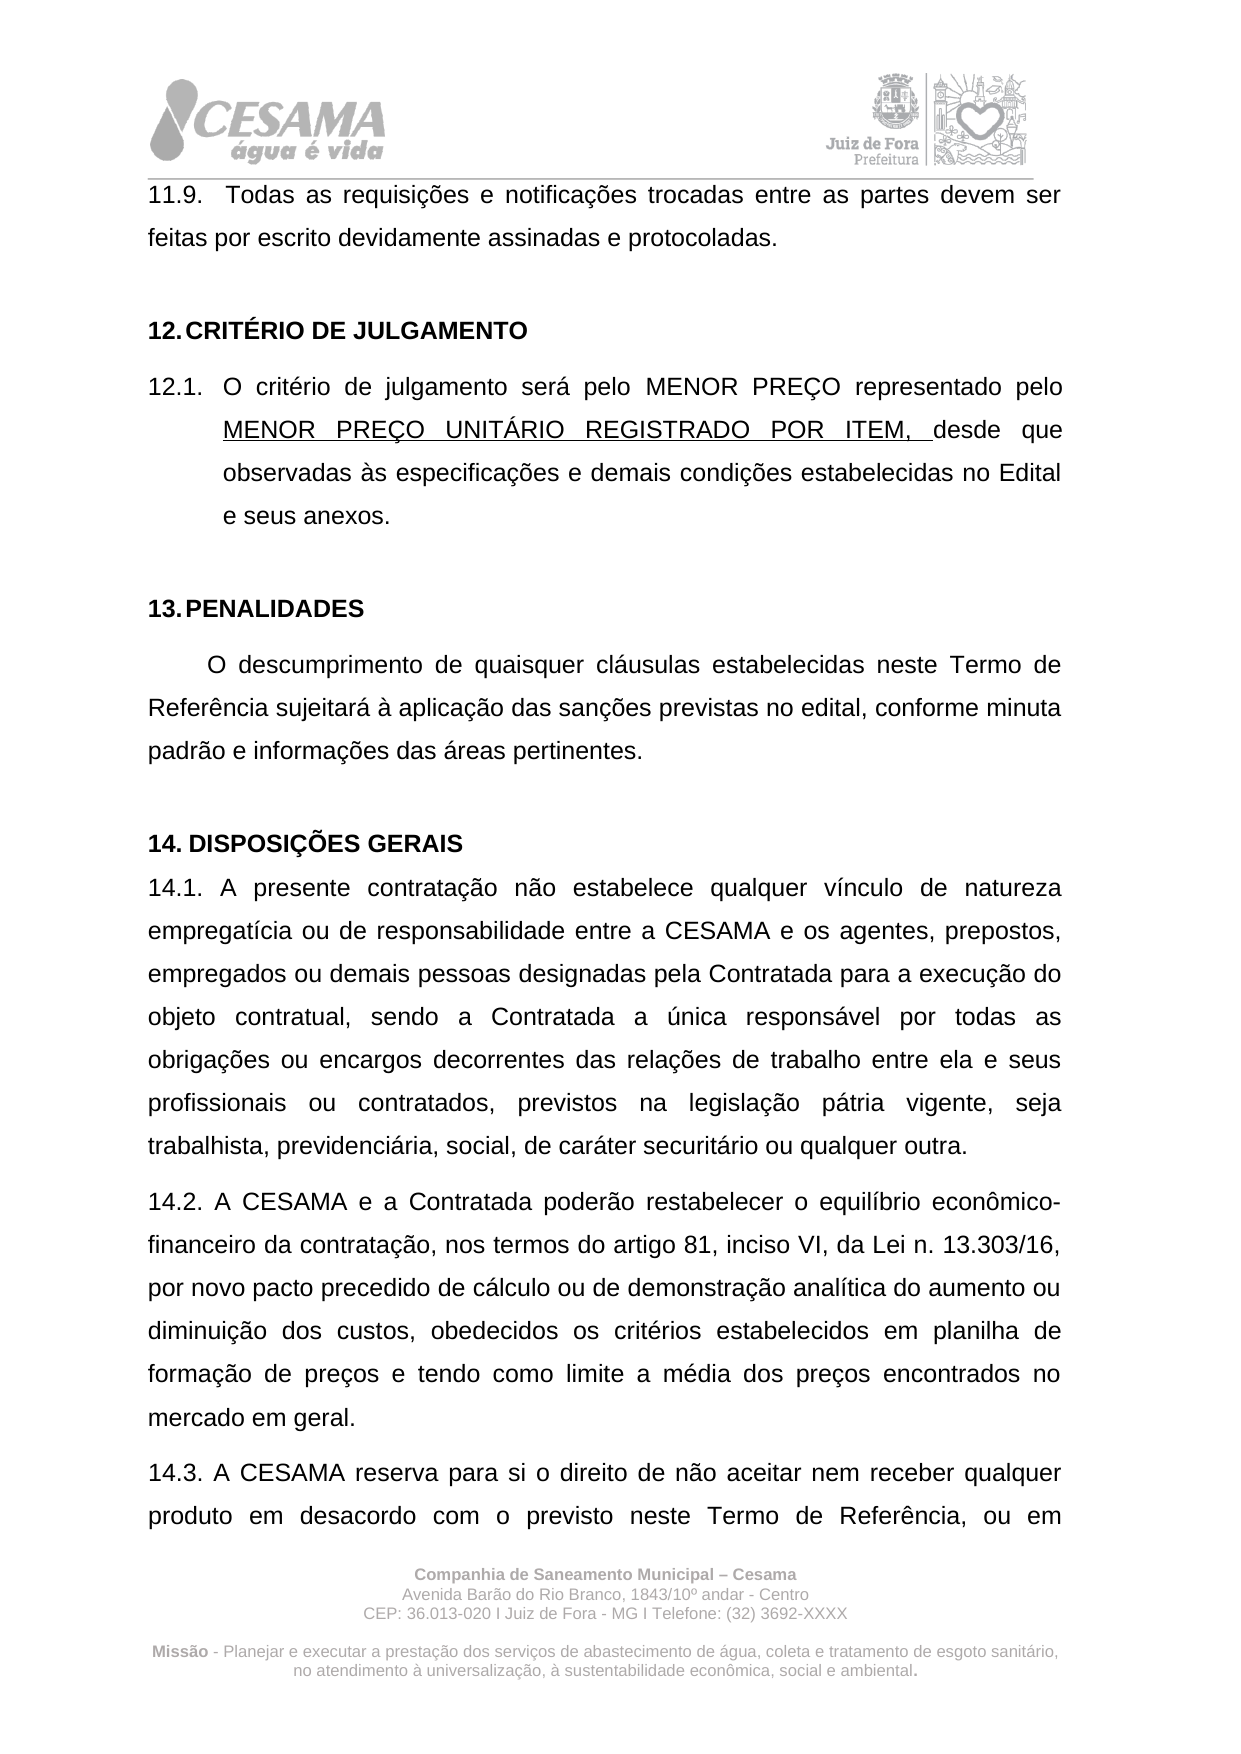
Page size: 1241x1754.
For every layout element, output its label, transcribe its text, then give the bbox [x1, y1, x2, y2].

list CRITÉRIO DE JULGAMENTO [148, 316, 1063, 345]
list O critério de julgamento será pelo MENOR PREÇO representado pelo MENOR PREÇO UNITÁRIO REGISTRADO POR ITEM, desde que observadas às especificações e demais condições estabelecidas no Edital e seus anexos. [148, 372, 1063, 530]
list DISPOSIÇÕES GERAIS [148, 829, 1063, 858]
picture [147, 73, 1034, 180]
text 11.9. Todas as requisições e notificações trocadas entre as partes devem ser feitas por escrito devidamente assinadas e protocoladas. [148, 180, 1063, 252]
list PENALIDADES [148, 594, 1063, 623]
text 14.2. A CESAMA e a Contratada poderão restabelecer o equilíbrio econômico-financeiro da contratação, nos termos do artigo 81, inciso VI, da Lei n. 13.303/16, por novo pacto precedido de cálculo ou de demonstração analítica do aumento ou diminuição dos custos, obedecidos os critérios estabelecidos em planilha de formação de preços e tendo como limite a média dos preços encontrados no mercado em geral. [148, 1187, 1063, 1431]
text 14.1. A presente contratação não estabelece qualquer vínculo de natureza empregatícia ou de responsabilidade entre a CESAMA e os agentes, prepostos, empregados ou demais pessoas designadas pela Contratada para a execução do objeto contratual, sendo a Contratada a única responsável por todas as obrigações ou encargos decorrentes das relações de trabalho entre ela e seus profissionais ou contratados, previstos na legislação pátria vigente, seja trabalhista, previdenciária, social, de caráter securitário ou qualquer outra. [148, 872, 1063, 1160]
text O descumprimento de quaisquer cláusulas estabelecidas neste Termo de Referência sujeitará à aplicação das sanções previstas no edital, conforme minuta padrão e informações das áreas pertinentes. [148, 650, 1063, 765]
